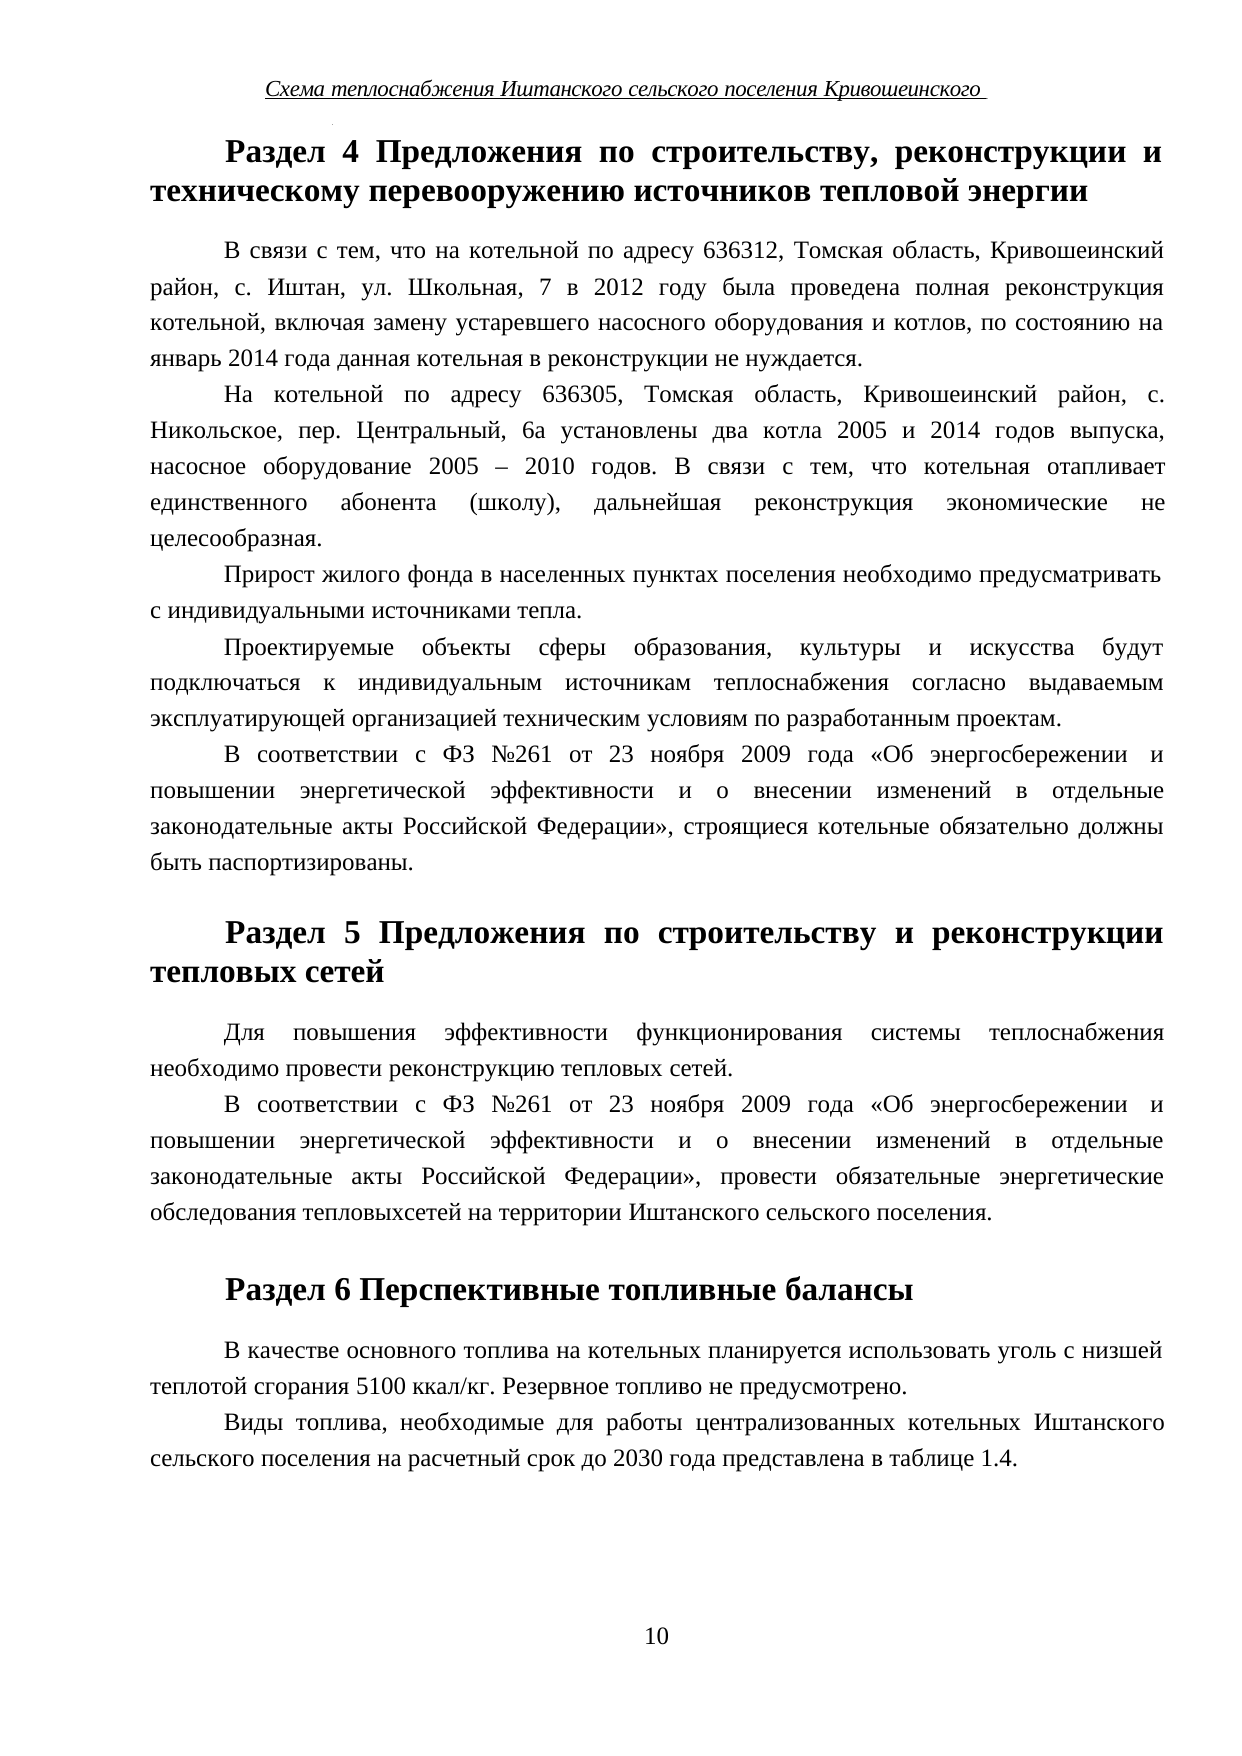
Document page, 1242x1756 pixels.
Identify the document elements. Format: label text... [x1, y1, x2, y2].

text Проектируемые объекты сферы образования, культуры и искусства будут подключаться к индивидуальным источникам теплоснабжения согласно выдаваемым эксплуатирующей организацией техническим условиям по разработанным проектам. [150, 632, 1164, 732]
text На котельной по адресу 636305, Томская область, Кривошеинский район, с. Никольское, пер. Центральный, 6а установлены два котла 2005 и 2014 годов выпуска, насосное оборудование 2005 – 2010 годов. В связи с тем, что котельная отапливает единственного абонента (школу), дальнейшая реконструкция экономические не целесообразная. [150, 379, 1165, 552]
subtitle Раздел 6 Перспективные топливные балансы [225, 1270, 1233, 1308]
text Прирост жилого фонда в населенных пунктах поселения необходимо предусматривать с индивидуальными источниками тепла. [150, 559, 1162, 624]
text В связи с тем, что на котельной по адресу 636312, Томская область, Кривошеинский район, с. Иштан, ул. Школьная, 7 в 2012 году была проведена полная реконструкция котельной, включая замену устаревшего насосного оборудования и котлов, по состоянию на январь 2014 года данная котельная в реконструкции не нуждается. [150, 236, 1165, 372]
subtitle Раздел 5 Предложения по строительству и реконструкции тепловых сетей [150, 913, 1163, 989]
text Для повышения эффективности функционирования системы теплоснабжения необходимо провести реконструкцию тепловых сетей. [150, 1017, 1164, 1081]
text В качестве основного топлива на котельных планируется использовать уголь с низшей теплотой сгорания 5100 ккал/кг. Резервное топливо не предусмотрено. [150, 1336, 1163, 1400]
text В соответствии с ФЗ №261 от 23 ноября 2009 года «Об энергосбережении и повышении энергетической эффективности и о внесении изменений в отдельные законодательные акты Российской Федерации», строящиеся котельные обязательно должны быть паспортизированы. [150, 739, 1164, 876]
subtitle Раздел 4 Предложения по строительству, реконструкции и техническому перевооружению источников тепловой энергии [150, 132, 1163, 208]
text Виды топлива, необходимые для работы централизованных котельных Иштанского сельского поселения на расчетный срок до 2030 года представлена в таблице 1.4. [150, 1407, 1165, 1472]
text В соответствии с ФЗ №261 от 23 ноября 2009 года «Об энергосбережении и повышении энергетической эффективности и о внесении изменений в отдельные законодательные акты Российской Федерации», провести обязательные энергетические обследования тепловыхсетей на территории Иштанского сельского поселения. [150, 1089, 1164, 1225]
